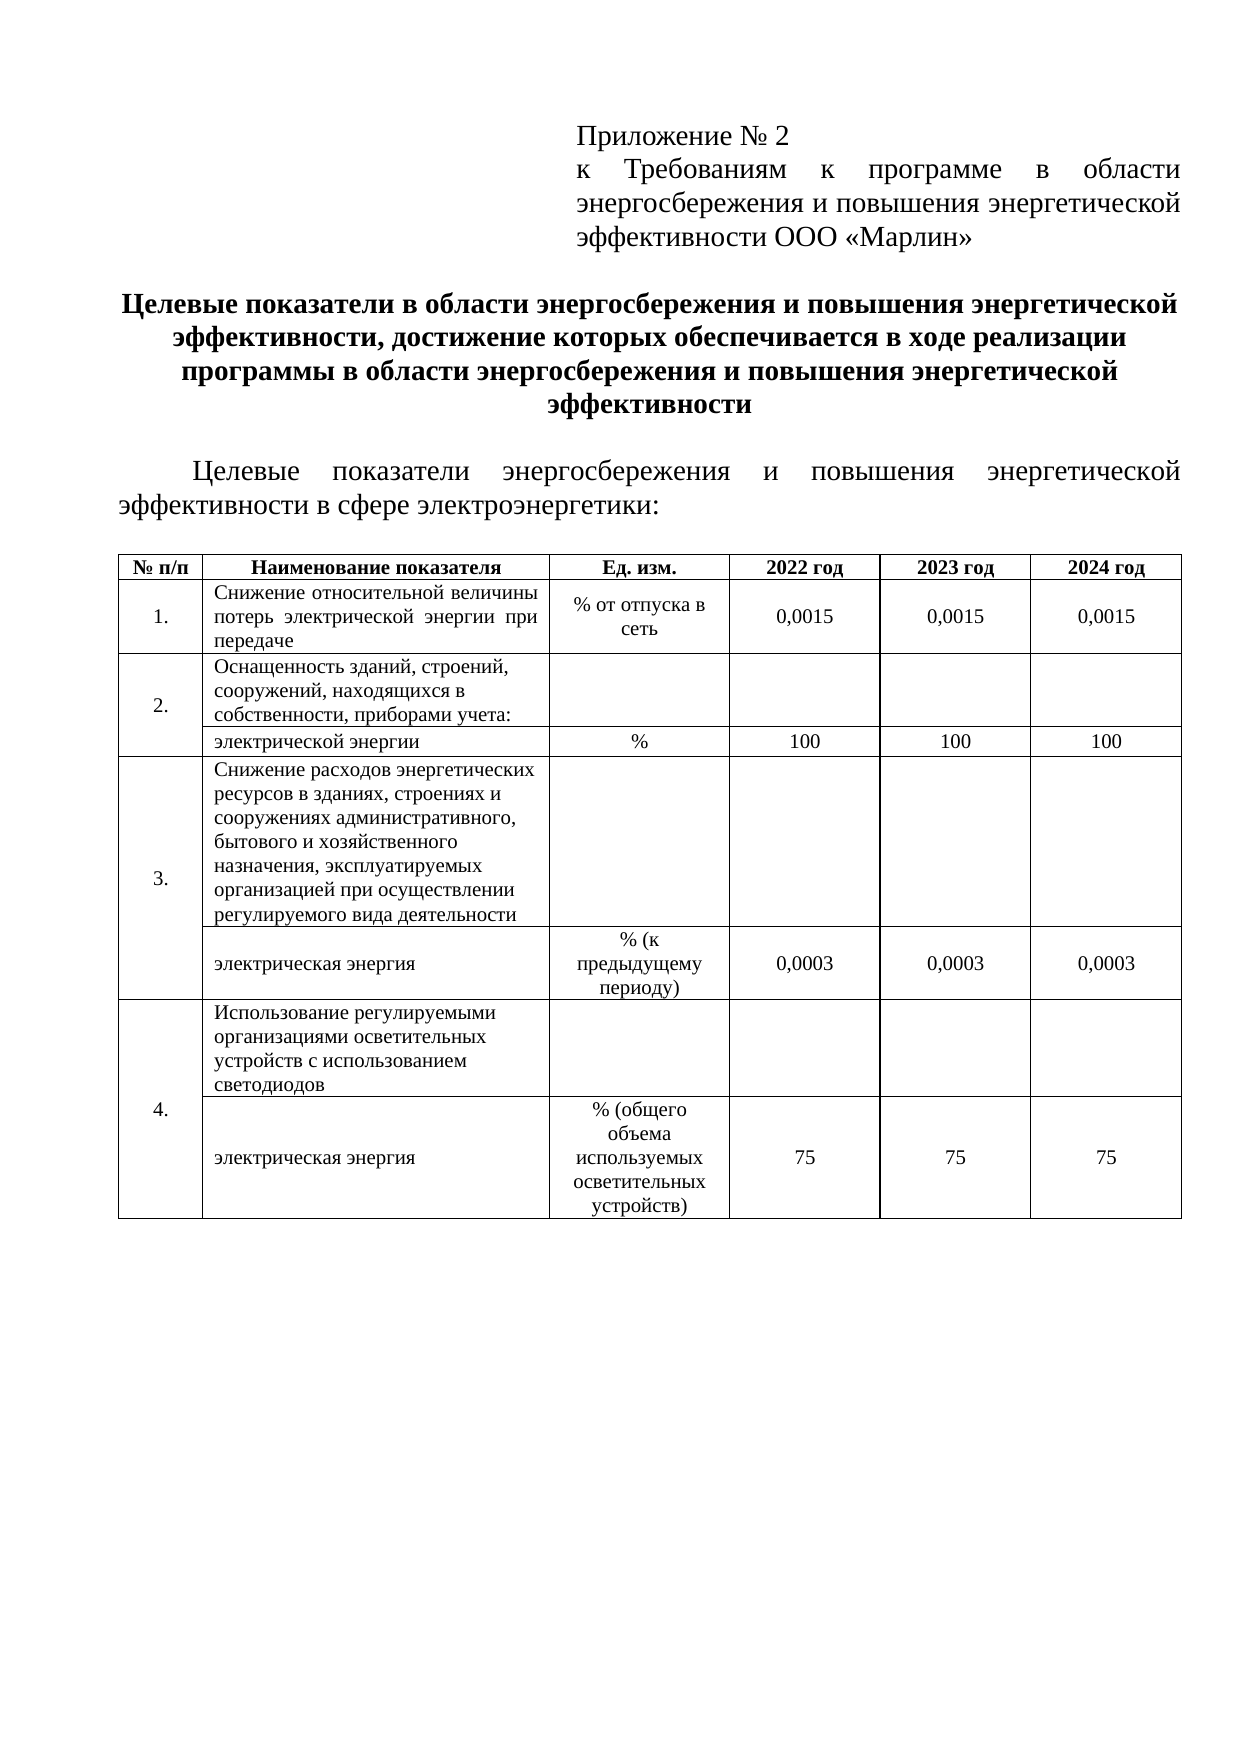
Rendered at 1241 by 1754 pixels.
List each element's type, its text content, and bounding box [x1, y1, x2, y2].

table_cell электрической энергии [203, 727, 549, 756]
table_header 2024 год [1031, 555, 1181, 579]
table_cell % (общего объема используемых осветительных устройств) [550, 1097, 729, 1217]
table_header 2022 год [730, 555, 879, 579]
table_cell 0,0015 [1031, 580, 1181, 652]
table_cell [550, 757, 729, 926]
table_cell [1031, 757, 1181, 926]
table_cell 100 [1031, 727, 1181, 756]
table_cell 0,0003 [730, 927, 879, 999]
table_cell [730, 654, 879, 726]
table_cell 75 [1031, 1097, 1181, 1217]
table_cell 0,0015 [730, 580, 879, 652]
table_cell [1031, 1000, 1181, 1096]
table_cell Оснащенность зданий, строений, сооружений, находящихся в собственности, приборами учета: [203, 654, 549, 726]
table_cell 75 [730, 1097, 879, 1217]
table_cell [881, 654, 1030, 726]
table_header № п/п [119, 555, 202, 579]
table_cell 0,0015 [881, 580, 1030, 652]
table_cell электрическая энергия [203, 1097, 549, 1217]
table_header 2023 год [881, 555, 1030, 579]
table_cell электрическая энергия [203, 927, 549, 999]
subtitle Приложение № 2 [576, 118, 1181, 152]
table_cell [730, 1000, 879, 1096]
table_cell Использование регулируемыми организациями осветительных устройств с использованием светодиодов [203, 1000, 549, 1096]
table_cell Снижение относительной величины потерь электрической энергии при передаче [203, 580, 549, 652]
table_cell [550, 1000, 729, 1096]
table_cell 1. [119, 580, 202, 652]
table_cell [881, 757, 1030, 926]
table_cell [881, 1000, 1030, 1096]
table_header Ед. изм. [550, 555, 729, 579]
table_cell 75 [881, 1097, 1030, 1217]
table_cell [730, 757, 879, 926]
table_cell 100 [881, 727, 1030, 756]
table_cell Снижение расходов энергетических ресурсов в зданиях, строениях и сооружениях административного, бытового и хозяйственного назначения, эксплуатируемых организацией при осуществлении регулируемого вида деятельности [203, 757, 549, 926]
text Целевые показатели в области энергосбережения и повышения энергетической эффективности, достижение которых обеспечивается в ходе реализации программы в области энергосбережения и повышения энергетической эффективности [118, 286, 1181, 420]
table_cell % (к предыдущему периоду) [550, 927, 729, 999]
table_cell [550, 654, 729, 726]
table_cell [1031, 654, 1181, 726]
subtitle к Требованиям к программе в области энергосбережения и повышения энергетической эффективности ООО «Марлин» [576, 152, 1181, 252]
table_cell 3. [119, 757, 202, 999]
table_cell 2. [119, 654, 202, 756]
table_cell 4. [119, 1000, 202, 1217]
table_cell % [550, 727, 729, 756]
text Целевые показатели энергосбережения и повышения энергетической эффективности в сфере электроэнергетики: [118, 453, 1181, 521]
table_cell 100 [730, 727, 879, 756]
table_cell 0,0003 [881, 927, 1030, 999]
table_cell % от отпуска в сеть [550, 580, 729, 652]
table_cell 0,0003 [1031, 927, 1181, 999]
table_header Наименование показателя [203, 555, 549, 579]
